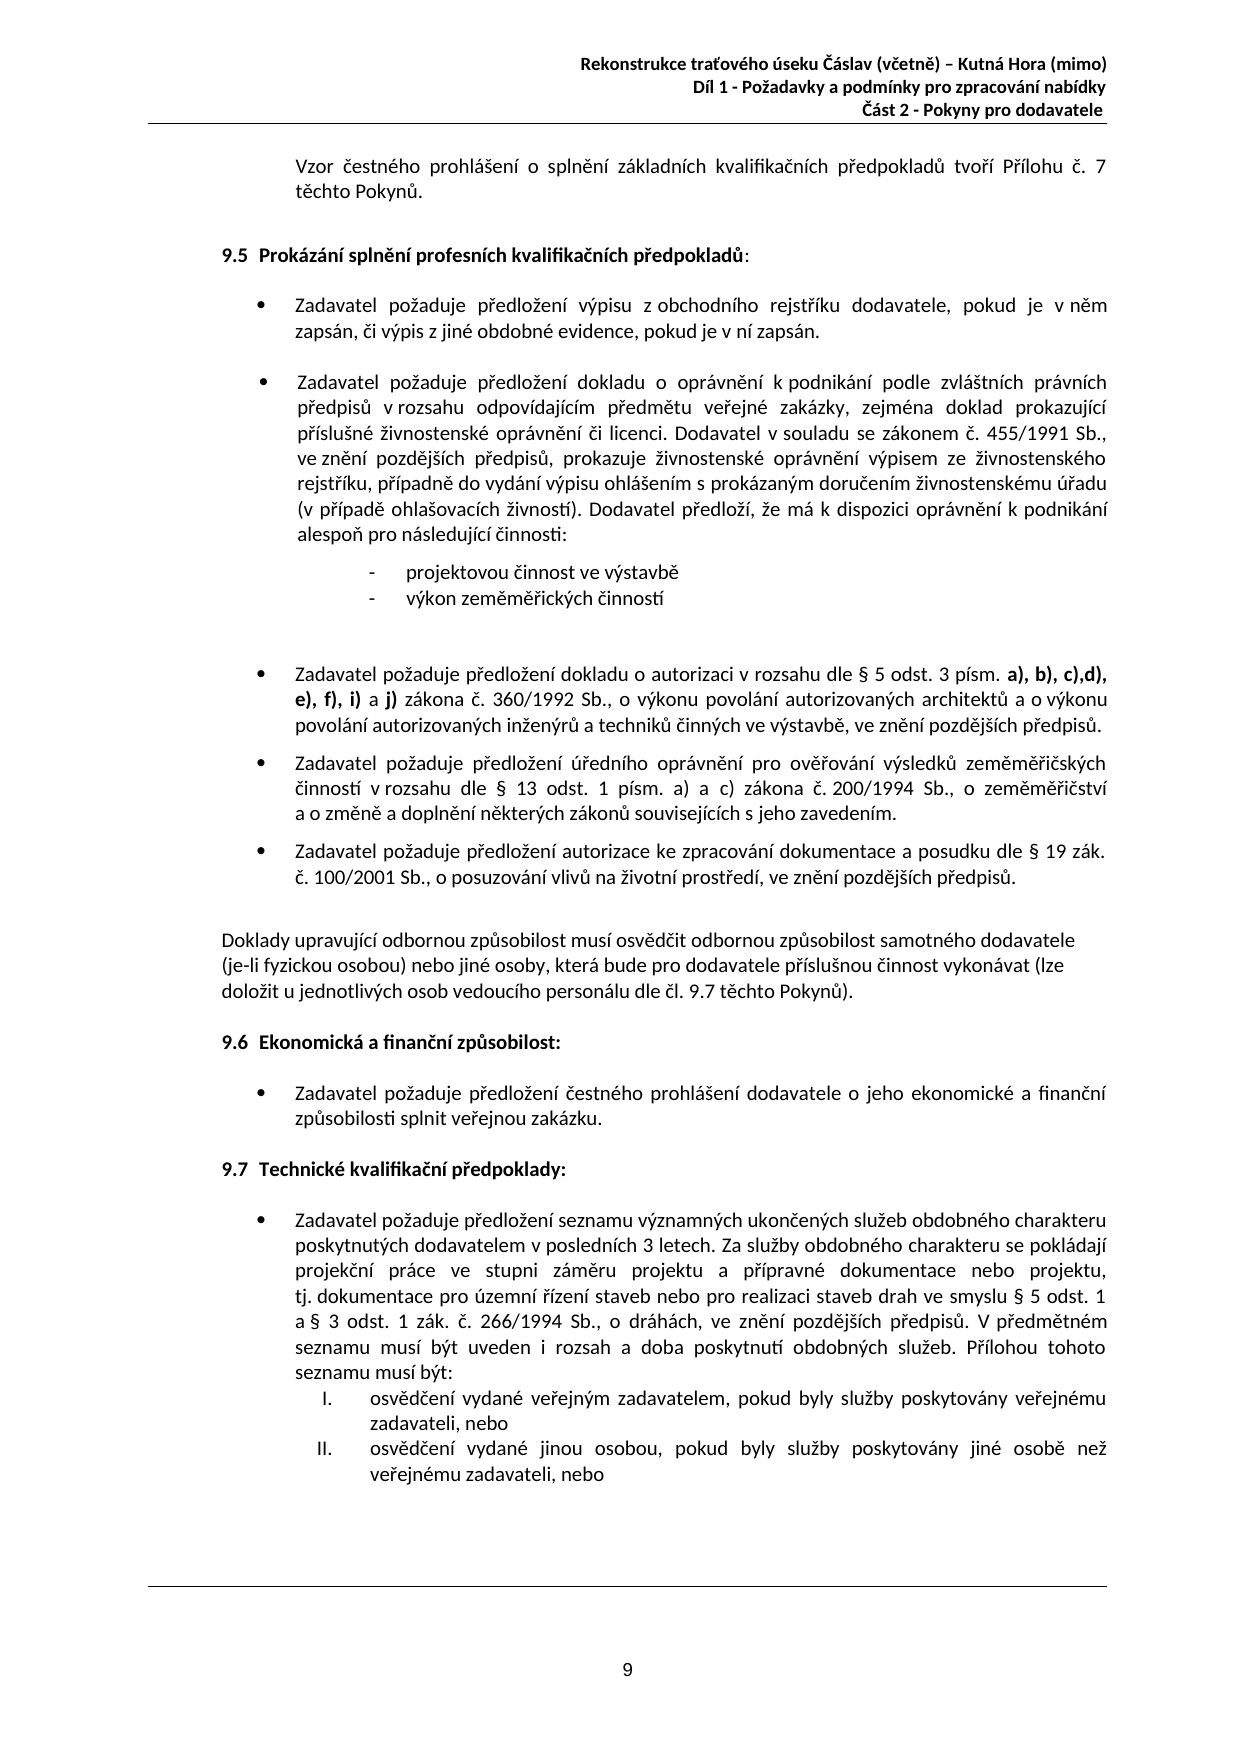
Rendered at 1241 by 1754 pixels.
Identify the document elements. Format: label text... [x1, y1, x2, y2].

list Zadavatel požaduje předložení dokladu o autorizaci v rozsahu dle § 5 odst. 3 písm. a), b), c),d), e), f), i) a j) zákona č. 360/1992 Sb., o výkonu povolání autorizovaných architektů a o výkonu povolání autorizovaných inženýrů a techniků činných ve výstavbě, ve znění pozdějších předpisů. [257, 661, 1107, 737]
list Zadavatel požaduje předložení seznamu významných ukončených služeb obdobného charakteru poskytnutých dodavatelem v posledních 3 letech. Za služby obdobného charakteru se pokládají projekční práce ve stupni záměru projektu a přípravné dokumentace nebo projektu, tj. dokumentace pro územní řízení staveb nebo pro realizaci staveb drah ve smyslu § 5 odst. 1 a § 3 odst. 1 zák. č. 266/1994 Sb., o dráhách, ve znění pozdějších předpisů. V předmětném seznamu musí být uveden i rozsah a doba poskytnutí obdobných služeb. Přílohou tohoto seznamu musí být: [257, 1207, 1107, 1385]
text Vzor čestného prohlášení o splnění základních kvalifikačních předpokladů tvoří Přílohu č. 7 těchto Pokynů. [295, 153, 1107, 204]
list osvědčení vydané veřejným zadavatelem, pokud byly služby poskytovány veřejnému zadavateli, nebo [332, 1385, 1107, 1436]
list projektovou činnost ve výstavbě [368, 559, 1107, 585]
list Zadavatel požaduje předložení dokladu o oprávnění k podnikání podle zvláštních právních předpisů v rozsahu odpovídajícím předmětu veřejné zakázky, zejména doklad prokazující příslušné živnostenské oprávnění či licenci. Dodavatel v souladu se zákonem č. 455/1991 Sb., ve znění pozdějších předpisů, prokazuje živnostenské oprávnění výpisem ze živnostenského rejstříku, případně do vydání výpisu ohlášením s prokázaným doručením živnostenskému úřadu (v případě ohlašovacích živností). Dodavatel předloží, že má k dispozici oprávnění k podnikání alespoň pro následující činnosti: [260, 369, 1107, 547]
list osvědčení vydané jinou osobou, pokud byly služby poskytovány jiné osobě než veřejnému zadavateli, nebo [332, 1436, 1107, 1486]
list Zadavatel požaduje předložení autorizace ke zpracování dokumentace a posudku dle § 19 zák. č. 100/2001 Sb., o posuzování vlivů na životní prostředí, ve znění pozdějších předpisů. [257, 838, 1107, 889]
list Zadavatel požaduje předložení úředního oprávnění pro ověřování výsledků zeměměřičských činností v rozsahu dle § 13 odst. 1 písm. a) a c) zákona č. 200/1994 Sb., o zeměměřičství a o změně a doplnění některých zákonů souvisejících s jeho zavedením. [257, 750, 1107, 826]
list Zadavatel požaduje předložení čestného prohlášení dodavatele o jeho ekonomické a finanční způsobilosti splnit veřejnou zakázku. [257, 1080, 1107, 1131]
list Doklady upravující odbornou způsobilost musí osvědčit odbornou způsobilost samotného dodavatele (je-li fyzickou osobou) nebo jiné osoby, která bude pro dodavatele příslušnou činnost vykonávat (lze doložit u jednotlivých osob vedoucího personálu dle čl. 9.7 těchto Pokynů). [221, 927, 1107, 1003]
list Ekonomická a finanční způsobilost: [221, 1029, 1107, 1054]
list výkon zeměměřických činností [369, 585, 1107, 610]
list Zadavatel požaduje předložení výpisu z obchodního rejstříku dodavatele, pokud je v něm zapsán, či výpis z jiné obdobné evidence, pokud je v ní zapsán. [257, 293, 1107, 343]
list Prokázání splnění profesních kvalifikačních předpokladů: [221, 242, 1107, 267]
list Technické kvalifikační předpoklady: [221, 1156, 1107, 1181]
